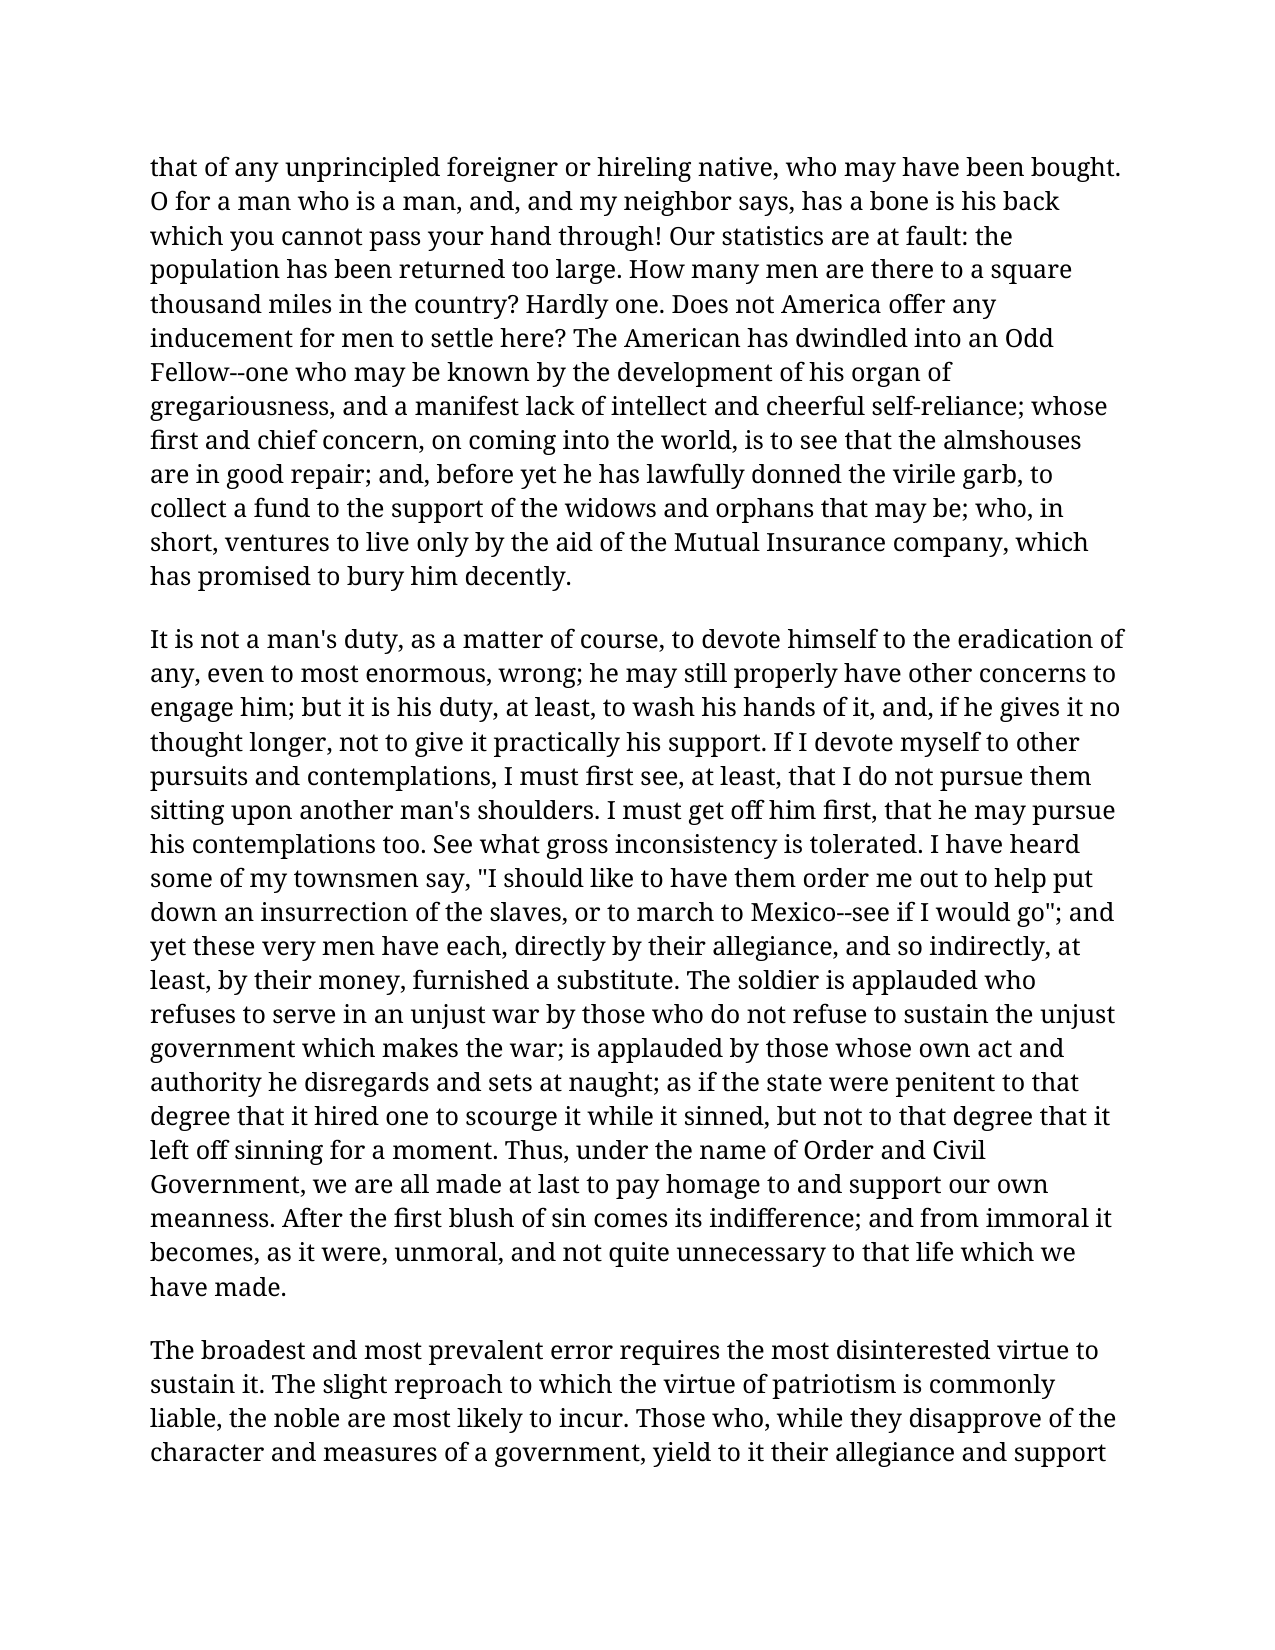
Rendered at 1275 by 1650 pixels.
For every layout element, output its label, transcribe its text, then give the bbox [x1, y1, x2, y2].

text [150, 150, 1125, 593]
text It is not a man's duty, as a matter of course, to devote himself to the eradication of any, even to most enormous, wrong; he may still properly have other concerns to engage him; but it is his duty, at least, to wash his hands of it, and, if he gives it no thought longer, not to give it practically his support. If I devote myself to other pursuits and contemplations, I must first see, at least, that I do not pursue them sitting upon another man's shoulders. I must get off him first, that he may pursue his contemplations too. See what gross inconsistency is tolerated. I have heard some of my townsmen say, "I should like to have them order me out to help put down an insurrection of the slaves, or to march to Mexico--see if I would go"; and yet these very men have each, directly by their allegiance, and so indirectly, at least, by their money, furnished a substitute. The soldier is applauded who refuses to serve in an unjust war by those who do not refuse to sustain the unjust government which makes the war; is applauded by those whose own act and authority he disregards and sets at naught; as if the state were penitent to that degree that it hired one to scourge it while it sinned, but not to that degree that it left off sinning for a moment. Thus, under the name of Order and Civil Government, we are all made at last to pay homage to and support our own meanness. After the first blush of sin comes its indifference; and from immoral it becomes, as it were, unmoral, and not quite unnecessary to that life which we have made. [150, 622, 1125, 1303]
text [150, 1332, 1125, 1469]
